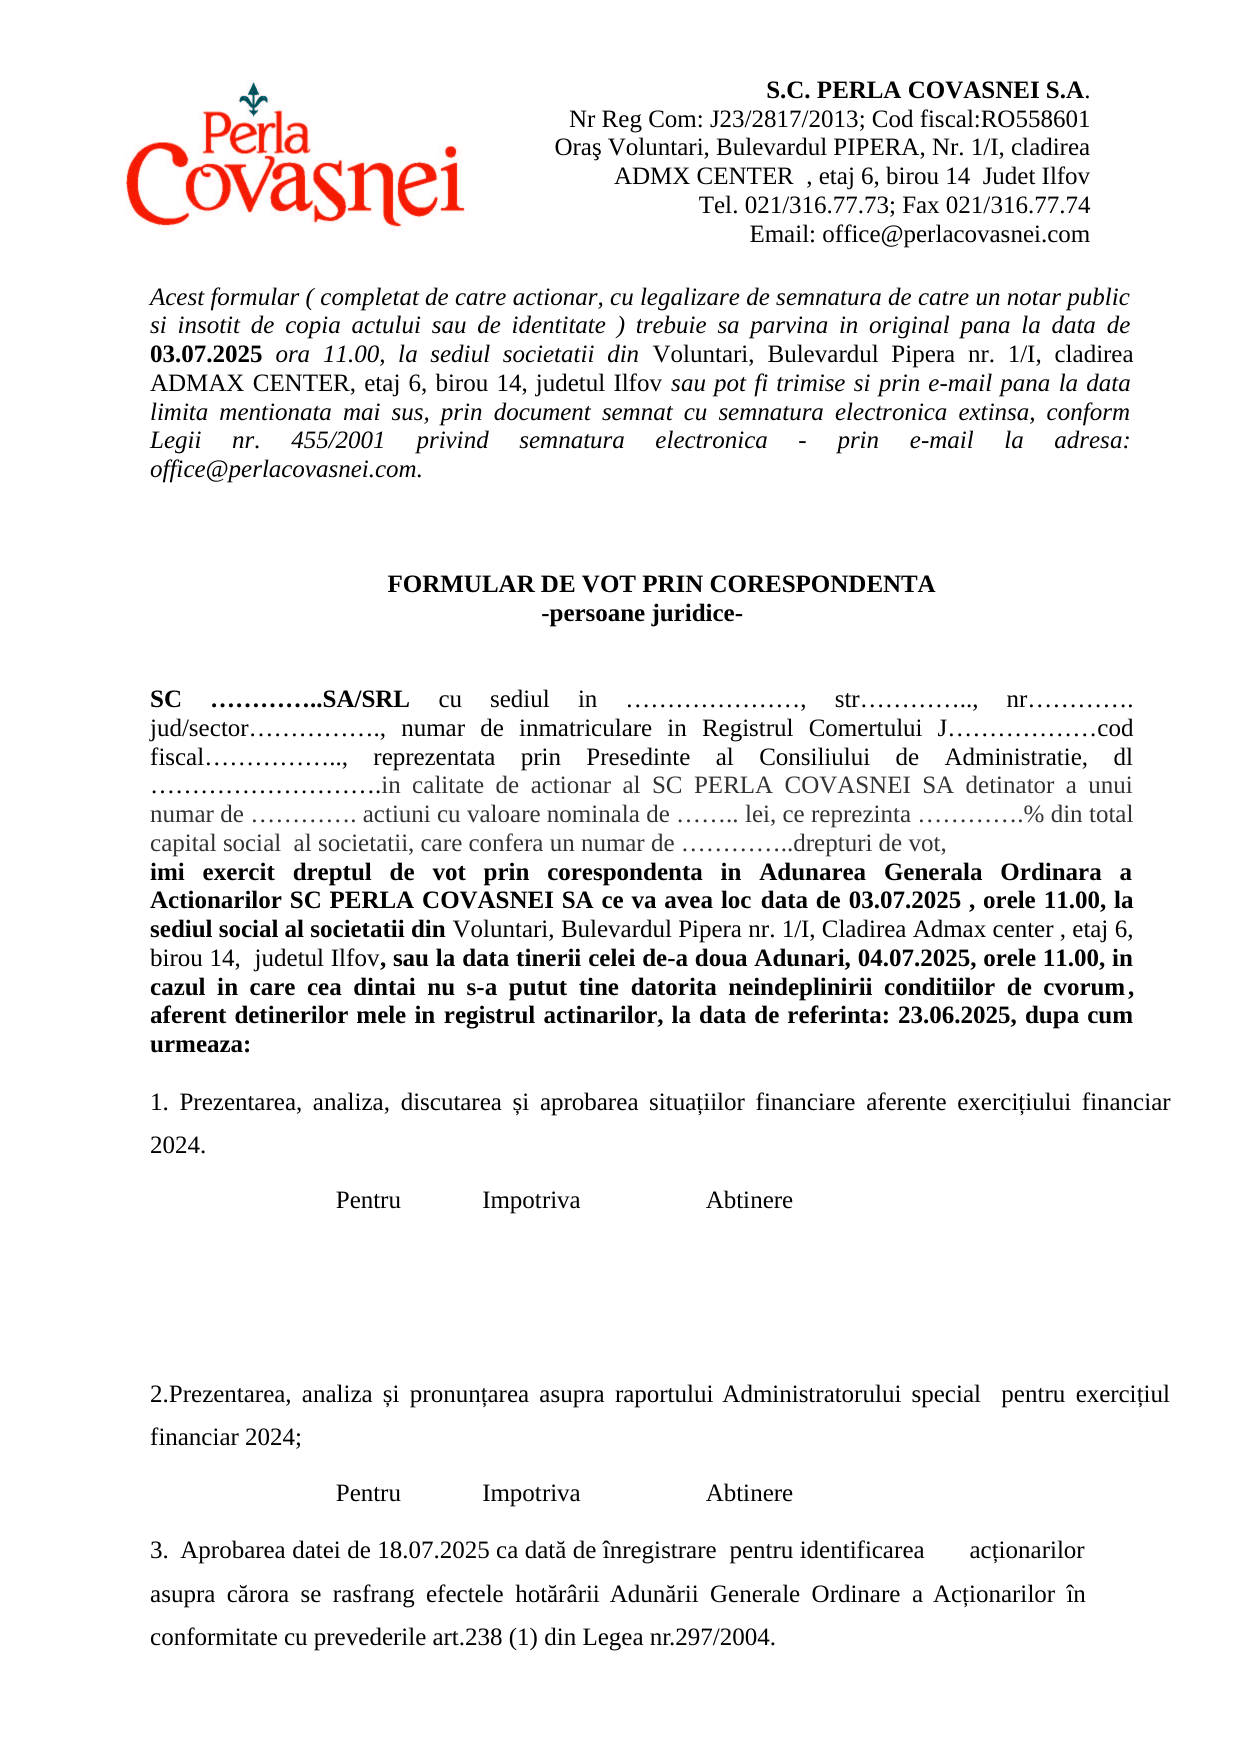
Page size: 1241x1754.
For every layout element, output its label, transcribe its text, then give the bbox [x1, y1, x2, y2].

text 1. Prezentarea, analiza, discutarea și aprobarea situațiilor financiare aferente exercițiului financiar 2024. [150, 1087, 1171, 1158]
text -persoane juridice- [150, 598, 1134, 627]
text 2.Prezentarea, analiza și pronunțarea asupra raportului Administratorului special pentru exercițiul financiar 2024; [150, 1379, 1171, 1451]
list SC …………..SA/SRL cu sediul in …………………, str………….., nr…………. jud/sector……………., numar de inmatriculare in Registrul Comertului J………………cod fiscal…………….., reprezentata prin Presedinte al Consiliului de Administratie, dl ……………………….in calitate de actionar al SC PERLA COVASNEI SA detinator a unui numar de …………. actiuni cu valoare nominala de …….. lei, ce reprezinta ………….% din total capital social al societatii, care confera un numar de …………..drepturi de vot, [150, 684, 1134, 857]
text imi exercit dreptul de vot prin corespondenta in Adunarea Generala Ordinara a Actionarilor SC PERLA COVASNEI SA ce va avea loc data de 03.07.2025 , orele 11.00, la sediul social al societatii din Voluntari, Bulevardul Pipera nr. 1/I, Cladirea Admax center , etaj 6, birou 14, judetul Ilfov, sau la data tinerii celei de-a doua Adunari, 04.07.2025, orele 11.00, in cazul in care cea dintai nu s-a putut tine datorita neindeplinirii conditiilor de cvorum, aferent detinerilor mele in registrul actinarilor, la data de referinta: 23.06.2025, dupa cum urmeaza: [150, 857, 1134, 1058]
text Acest formular ( completat de catre actionar, cu legalizare de semnatura de catre un notar public si insotit de copia actului sau de identitate ) trebuie sa parvina in original pana la data de 03.07.2025 ora 11.00, la sediul societatii din Voluntari, Bulevardul Pipera nr. 1/I, cladirea ADMAX CENTER, etaj 6, birou 14, judetul Ilfov sau pot fi trimise si prin e-mail pana la data limita mentionata mai sus, prin document semnat cu semnatura electronica extinsa, conform Legii nr. 455/2001 privind semnatura electronica - prin e-mail la adresa: office@perlacovasnei.com. [150, 282, 1134, 483]
text 3. Aprobarea datei de 18.07.2025 ca dată de înregistrare pentru identificarea acționarilor asupra cărora se rasfrang efectele hotărârii Adunării Generale Ordinare a Acționarilor în conformitate cu prevederile art.238 (1) din Legea nr.297/2004. [150, 1536, 1087, 1651]
text Pentru Impotriva Abtinere [336, 1478, 1134, 1507]
picture [118, 55, 472, 253]
text Pentru Impotriva Abtinere [336, 1185, 1134, 1214]
text FORMULAR DE VOT PRIN CORESPONDENTA [150, 569, 1134, 598]
